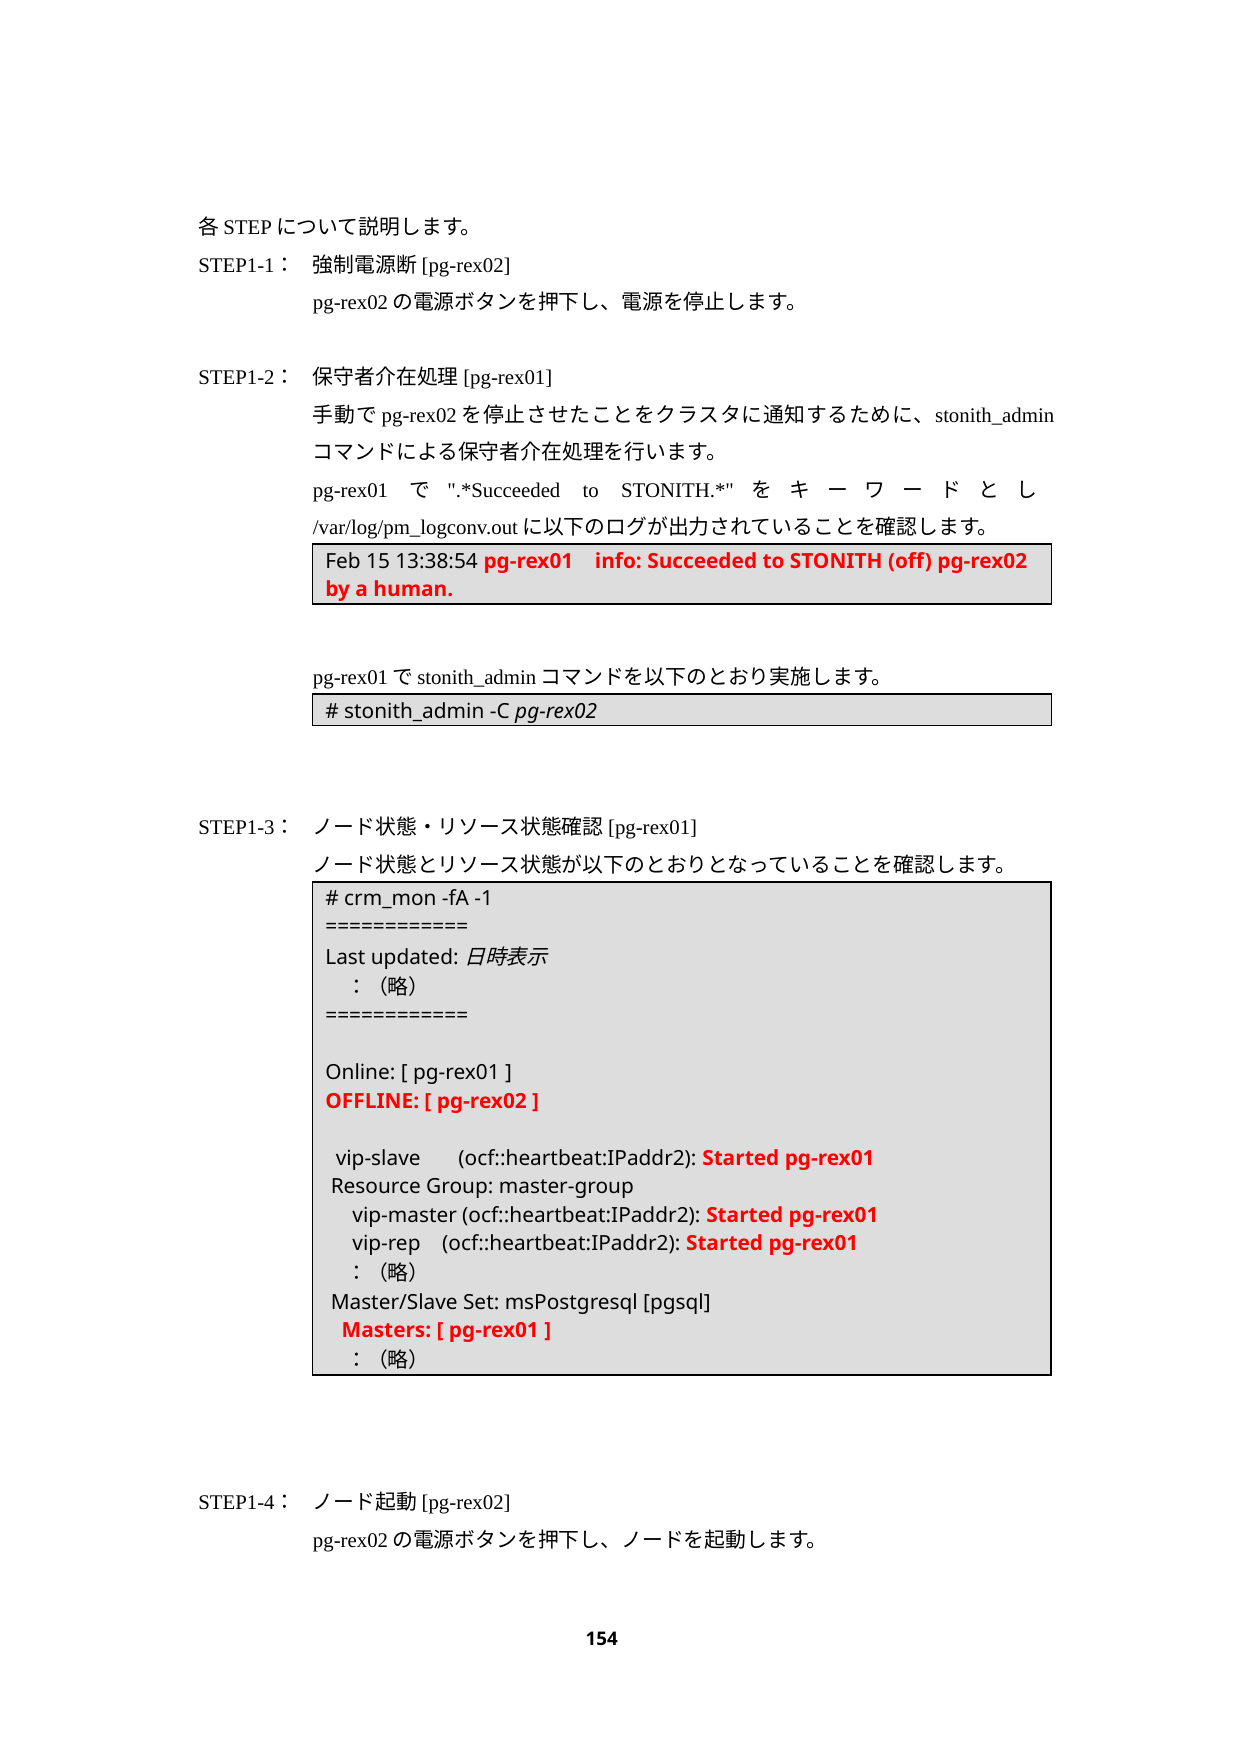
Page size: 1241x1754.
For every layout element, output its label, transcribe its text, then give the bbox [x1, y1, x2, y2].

text STEP1-4： ノード起動 [pg-rex02] [198, 1482, 1054, 1519]
text ノード状態とリソース状態が以下のとおりとなっていることを確認します。 [313, 844, 1054, 882]
text pg-rex02の電源ボタンを押下し、電源を停止します。 [313, 282, 1054, 319]
text STEP1-2： 保守者介在処理 [pg-rex01] [198, 357, 1054, 394]
text STEP1-3： ノード状態・リソース状態確認 [pg-rex01] [198, 807, 1054, 844]
text pg-rex01で".*Succeeded to STONITH.*"をキーワードとし、/var/log/pm_logconv.outに以下のログが出力されていることを確認します。 [313, 469, 1054, 544]
text 各STEPについて説明します。 [177, 207, 1054, 244]
text pg-rex02の電源ボタンを押下し、ノードを起動します。 [313, 1519, 1054, 1557]
text 手動でpg-rex02を停止させたことをクラスタに通知するために、stonith_adminコマンドによる保守者介在処理を行います。 [313, 394, 1054, 469]
text STEP1-1： 強制電源断 [pg-rex02] [198, 244, 1054, 282]
text pg-rex01でstonith_adminコマンドを以下のとおり実施します。 [313, 657, 1054, 694]
